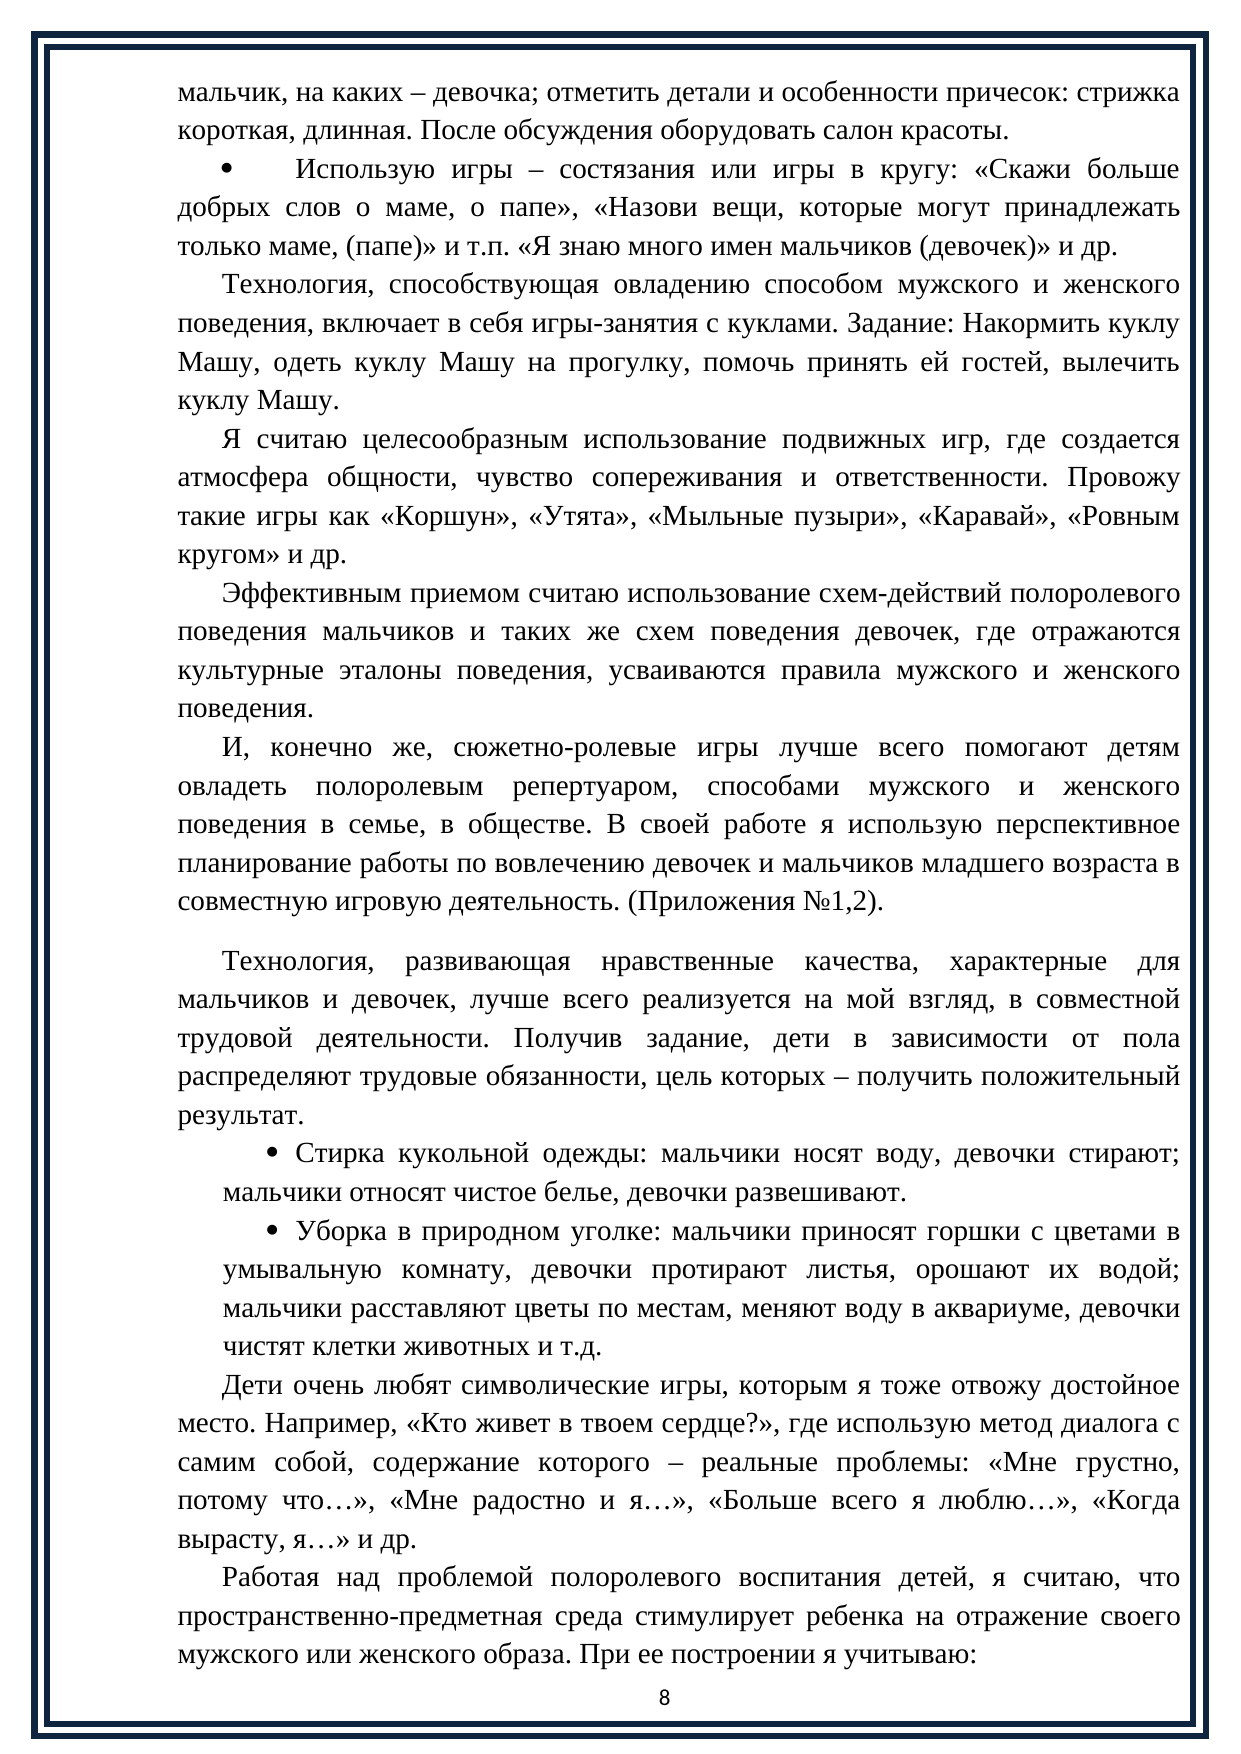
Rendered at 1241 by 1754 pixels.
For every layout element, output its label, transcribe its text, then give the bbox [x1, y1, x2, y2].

list Использую игры – состязания или игры в кругу: «Скажи больше добрых слов о маме, о папе», «Назови вещи, которые могут принадлежать только маме, (папе)» и т.п. «Я знаю много имен мальчиков (девочек)» и др. [177, 151, 1181, 262]
list Стирка кукольной одежды: мальчики носят воду, девочки стирают; мальчики относят чистое белье, девочки развешивают. [223, 1135, 1181, 1208]
text Технология, способствующая овладению способом мужского и женского поведения, включает в себя игры-занятия с куклами. Задание: Накормить куклу Машу, одеть куклу Машу на прогулку, помочь принять ей гостей, вылечить куклу Машу. [177, 267, 1181, 416]
text Технология, развивающая нравственные качества, характерные для мальчиков и девочек, лучше всего реализуется на мой взгляд, в совместной трудовой деятельности. Получив задание, дети в зависимости от пола распределяют трудовые обязанности, цель которых – получить положительный результат. [177, 943, 1181, 1130]
text Дети очень любят символические игры, которым я тоже отвожу достойное место. Например, «Кто живет в твоем сердце?», где использую метод диалога с самим собой, содержание которого – реальные проблемы: «Мне грустно, потому что…», «Мне радостно и я…», «Больше всего я люблю…», «Когда вырасту, я…» и др. [177, 1367, 1181, 1554]
text Работая над проблемой полоролевого воспитания детей, я считаю, что пространственно-предметная среда стимулирует ребенка на отражение своего мужского или женского образа. При ее построении я учитываю: [177, 1559, 1181, 1670]
text Эффективным приемом считаю использование схем-действий полоролевого поведения мальчиков и таких же схем поведения девочек, где отражаются культурные эталоны поведения, усваиваются правила мужского и женского поведения. [177, 575, 1181, 724]
text И, конечно же, сюжетно-ролевые игры лучше всего помогают детям овладеть полоролевым репертуаром, способами мужского и женского поведения в семье, в обществе. В своей работе я использую перспективное планирование работы по вовлечению девочек и мальчиков младшего возраста в совместную игровую деятельность. (Приложения №1,2). [177, 729, 1181, 917]
list Уборка в природном уголке: мальчики приносят горшки с цветами в умывальную комнату, девочки протирают листья, орошают их водой; мальчики расставляют цветы по местам, меняют воду в аквариуме, девочки чистят клетки животных и т.д. [223, 1213, 1181, 1362]
text Я считаю целесообразным использование подвижных игр, где создается атмосфера общности, чувство сопереживания и ответственности. Провожу такие игры как «Коршун», «Утята», «Мыльные пузыри», «Каравай», «Ровным кругом» и др. [177, 421, 1181, 570]
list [177, 74, 1181, 146]
